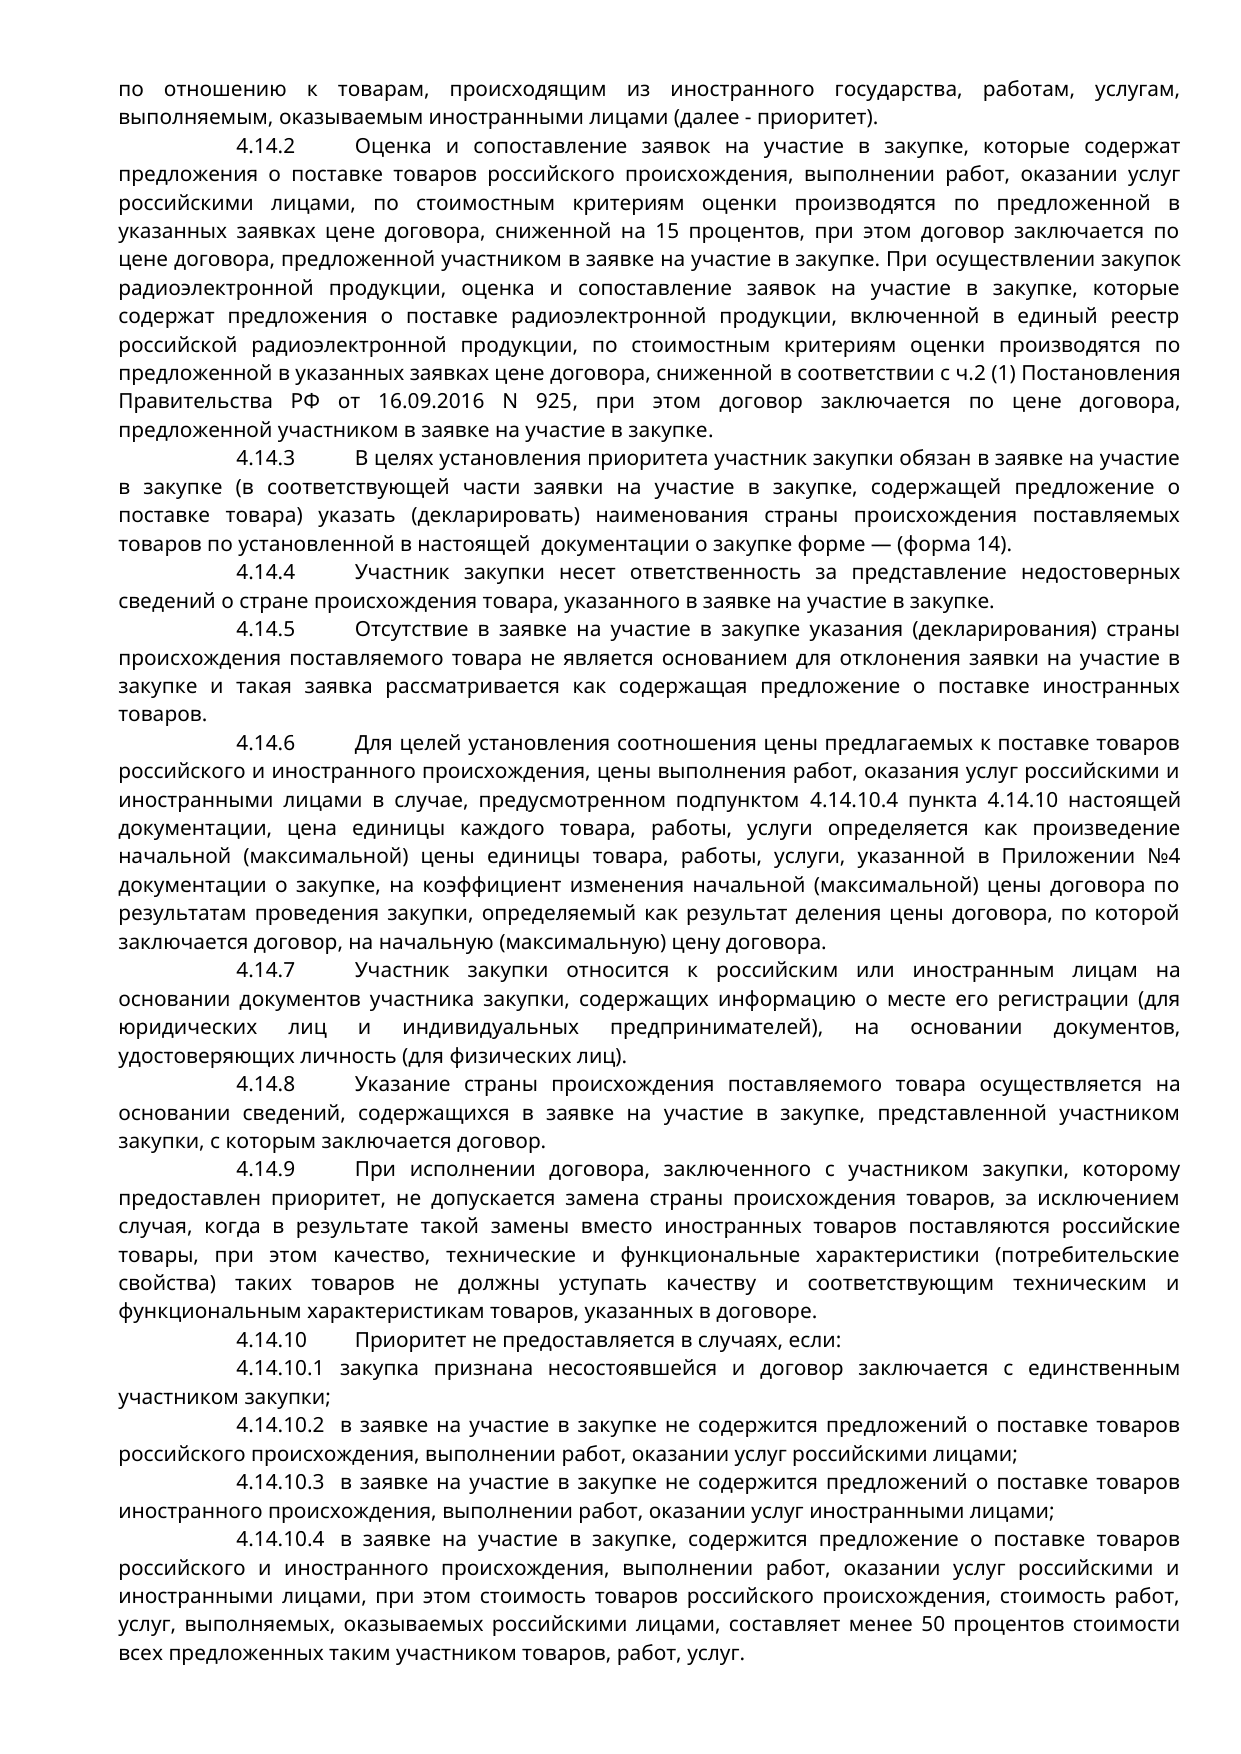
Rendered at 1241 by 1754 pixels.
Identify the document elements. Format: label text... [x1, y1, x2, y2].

list закупка признана несостоявшейся и договор заключается с единственным участником закупки; [118, 1353, 1181, 1410]
list в заявке на участие в закупке не содержится предложений о поставке товаров российского происхождения, выполнении работ, оказании услуг российскими лицами; [118, 1410, 1181, 1467]
list Для целей установления соотношения цены предлагаемых к поставке товаров российского и иностранного происхождения, цены выполнения работ, оказания услуг российскими и иностранными лицами в случае, предусмотренном подпунктом 4.14.10.4 пункта 4.14.10 настоящей документации, цена единицы каждого товара, работы, услуги определяется как произведение начальной (максимальной) цены единицы товара, работы, услуги, указанной в Приложении №4 документации о закупке, на коэффициент изменения начальной (максимальной) цены договора по результатам проведения закупки, определяемый как результат деления цены договора, по которой заключается договор, на начальную (максимальную) цену договора. [118, 728, 1181, 955]
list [118, 74, 1181, 131]
list Отсутствие в заявке на участие в закупке указания (декларирования) страны происхождения поставляемого товара не является основанием для отклонения заявки на участие в закупке и такая заявка рассматривается как содержащая предложение о поставке иностранных товаров. [118, 614, 1181, 728]
list При исполнении договора, заключенного с участником закупки, которому предоставлен приоритет, не допускается замена страны происхождения товаров, за исключением случая, когда в результате такой замены вместо иностранных товаров поставляются российские товары, при этом качество, технические и функциональные характеристики (потребительские свойства) таких товаров не должны уступать качеству и соответствующим техническим и функциональным характеристикам товаров, указанных в договоре. [118, 1154, 1181, 1325]
list Оценка и сопоставление заявок на участие в закупке, которые содержат предложения о поставке товаров российского происхождения, выполнении работ, оказании услуг российскими лицами, по стоимостным критериям оценки производятся по предложенной в указанных заявках цене договора, сниженной на 15 процентов, при этом договор заключается по цене договора, предложенной участником в заявке на участие в закупке. При осуществлении закупок радиоэлектронной продукции, оценка и сопоставление заявок на участие в закупке, которые содержат предложения о поставке радиоэлектронной продукции, включенной в единый реестр российской радиоэлектронной продукции, по стоимостным критериям оценки производятся по предложенной в указанных заявках цене договора, сниженной в соответствии с ч.2 (1) Постановления Правительства РФ от 16.09.2016 N 925, при этом договор заключается по цене договора, предложенной участником в заявке на участие в закупке. [118, 131, 1181, 443]
list Участник закупки несет ответственность за представление недостоверных сведений о стране происхождения товара, указанного в заявке на участие в закупке. [118, 557, 1181, 614]
list Приоритет не предоставляется в случаях, если: [118, 1325, 1181, 1353]
list в заявке на участие в закупке не содержится предложений о поставке товаров иностранного происхождения, выполнении работ, оказании услуг иностранными лицами; [118, 1467, 1181, 1524]
list Указание страны происхождения поставляемого товара осуществляется на основании сведений, содержащихся в заявке на участие в закупке, представленной участником закупки, с которым заключается договор. [118, 1069, 1181, 1154]
list Участник закупки относится к российским или иностранным лицам на основании документов участника закупки, содержащих информацию о месте его регистрации (для юридических лиц и индивидуальных предпринимателей), на основании документов, удостоверяющих личность (для физических лиц). [118, 955, 1181, 1069]
list В целях установления приоритета участник закупки обязан в заявке на участие в закупке (в соответствующей части заявки на участие в закупке, содержащей предложение о поставке товара) указать (декларировать) наименования страны происхождения поставляемых товаров по установленной в настоящей документации о закупке форме — (форма 14). [118, 443, 1181, 557]
list в заявке на участие в закупке, содержится предложение о поставке товаров российского и иностранного происхождения, выполнении работ, оказании услуг российскими и иностранными лицами, при этом стоимость товаров российского происхождения, стоимость работ, услуг, выполняемых, оказываемых российскими лицами, составляет менее 50 процентов стоимости всех предложенных таким участником товаров, работ, услуг. [118, 1524, 1181, 1666]
